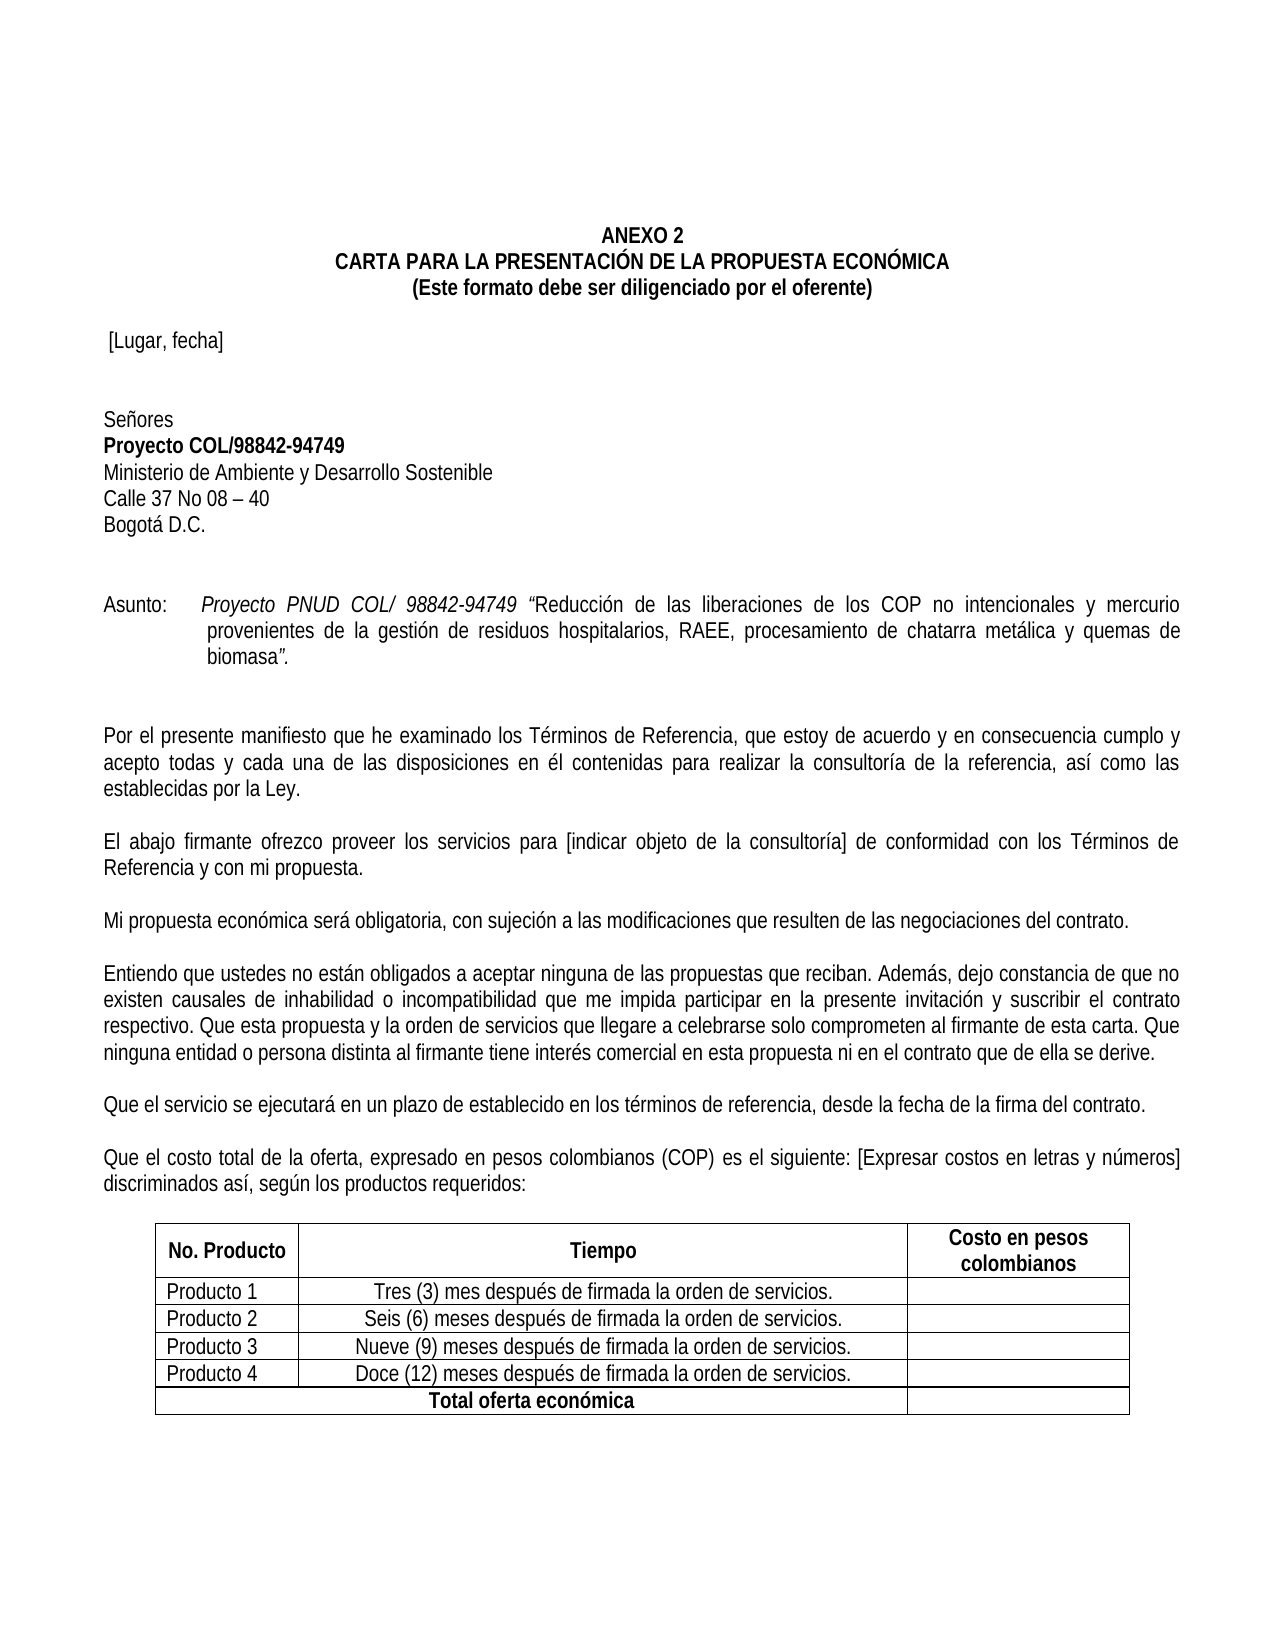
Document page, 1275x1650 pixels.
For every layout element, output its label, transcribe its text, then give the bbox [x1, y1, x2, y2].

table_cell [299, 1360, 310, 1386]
text Por el presente manifiesto que he examinado los Términos de Referencia, que estoy de acuerdo y en consecuencia cumplo y acepto todas y cada una de las disposiciones en él contenidas para realizar la consultoría de la referencia, así como las establecidas por la Ley. [103, 722, 1181, 801]
table_cell [908, 1360, 919, 1386]
text [Lugar, fecha] [103, 327, 1181, 353]
table_cell [908, 1305, 919, 1332]
list Que el servicio se ejecutará en un plazo de establecido en los términos de referencia, desde la fecha de la firma del contrato. [103, 1091, 1181, 1118]
table_header Tiempo [299, 1224, 907, 1277]
text Mi propuesta económica será obligatoria, con sujeción a las modificaciones que resulten de las negociaciones del contrato. [103, 907, 1181, 933]
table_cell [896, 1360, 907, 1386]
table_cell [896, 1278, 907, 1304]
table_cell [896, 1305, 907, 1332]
table_cell [1118, 1333, 1129, 1359]
text ANEXO 2 [103, 222, 1181, 248]
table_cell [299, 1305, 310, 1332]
text CARTA PARA LA presentación de la propuesta ECONÓMICA [103, 248, 1181, 274]
text Asunto: Proyecto PNUD COL/ 98842-94749 “Reducción de las liberaciones de los COP no intencionales y mercurio provenientes de la gestión de residuos hospitalarios, RAEE, procesamiento de chatarra metálica y quemas de biomasa”. [103, 591, 1181, 669]
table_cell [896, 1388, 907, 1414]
text (Este formato debe ser diligenciado por el oferente) [103, 274, 1181, 301]
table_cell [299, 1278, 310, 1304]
text Bogotá D.C. [103, 511, 1181, 538]
table_cell [908, 1278, 919, 1304]
text El abajo firmante ofrezco proveer los servicios para [indicar objeto de la consultoría] de conformidad con los Términos de Referencia y con mi propuesta. [103, 828, 1181, 880]
text Señores [103, 406, 1181, 432]
table_cell [908, 1333, 919, 1359]
list Entiendo que ustedes no están obligados a aceptar ninguna de las propuestas que reciban. Además, dejo constancia de que no existen causales de inhabilidad o incompatibilidad que me impida participar en la presente invitación y suscribir el contrato respectivo. Que esta propuesta y la orden de servicios que llegare a celebrarse solo comprometen al firmante de esta carta. Que ninguna entidad o persona distinta al firmante tiene interés comercial en esta propuesta ni en el contrato que de ella se derive. [103, 959, 1181, 1065]
table_cell [908, 1388, 919, 1414]
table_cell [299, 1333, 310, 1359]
list Que el costo total de la oferta, expresado en pesos colombianos (COP) es el siguiente: [Expresar costos en letras y números] discriminados así, según los productos requeridos: [103, 1144, 1181, 1197]
table_header No. Producto [156, 1224, 298, 1277]
text Proyecto COL/98842-94749 [103, 432, 1181, 459]
table_cell [1118, 1388, 1129, 1414]
table_cell [1118, 1278, 1129, 1304]
table_cell [1118, 1305, 1129, 1332]
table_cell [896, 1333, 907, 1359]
text Ministerio de Ambiente y Desarrollo Sostenible [103, 459, 1181, 485]
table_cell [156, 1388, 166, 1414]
table_cell [1118, 1360, 1129, 1386]
text Calle 37 No 08 – 40 [103, 485, 1181, 511]
